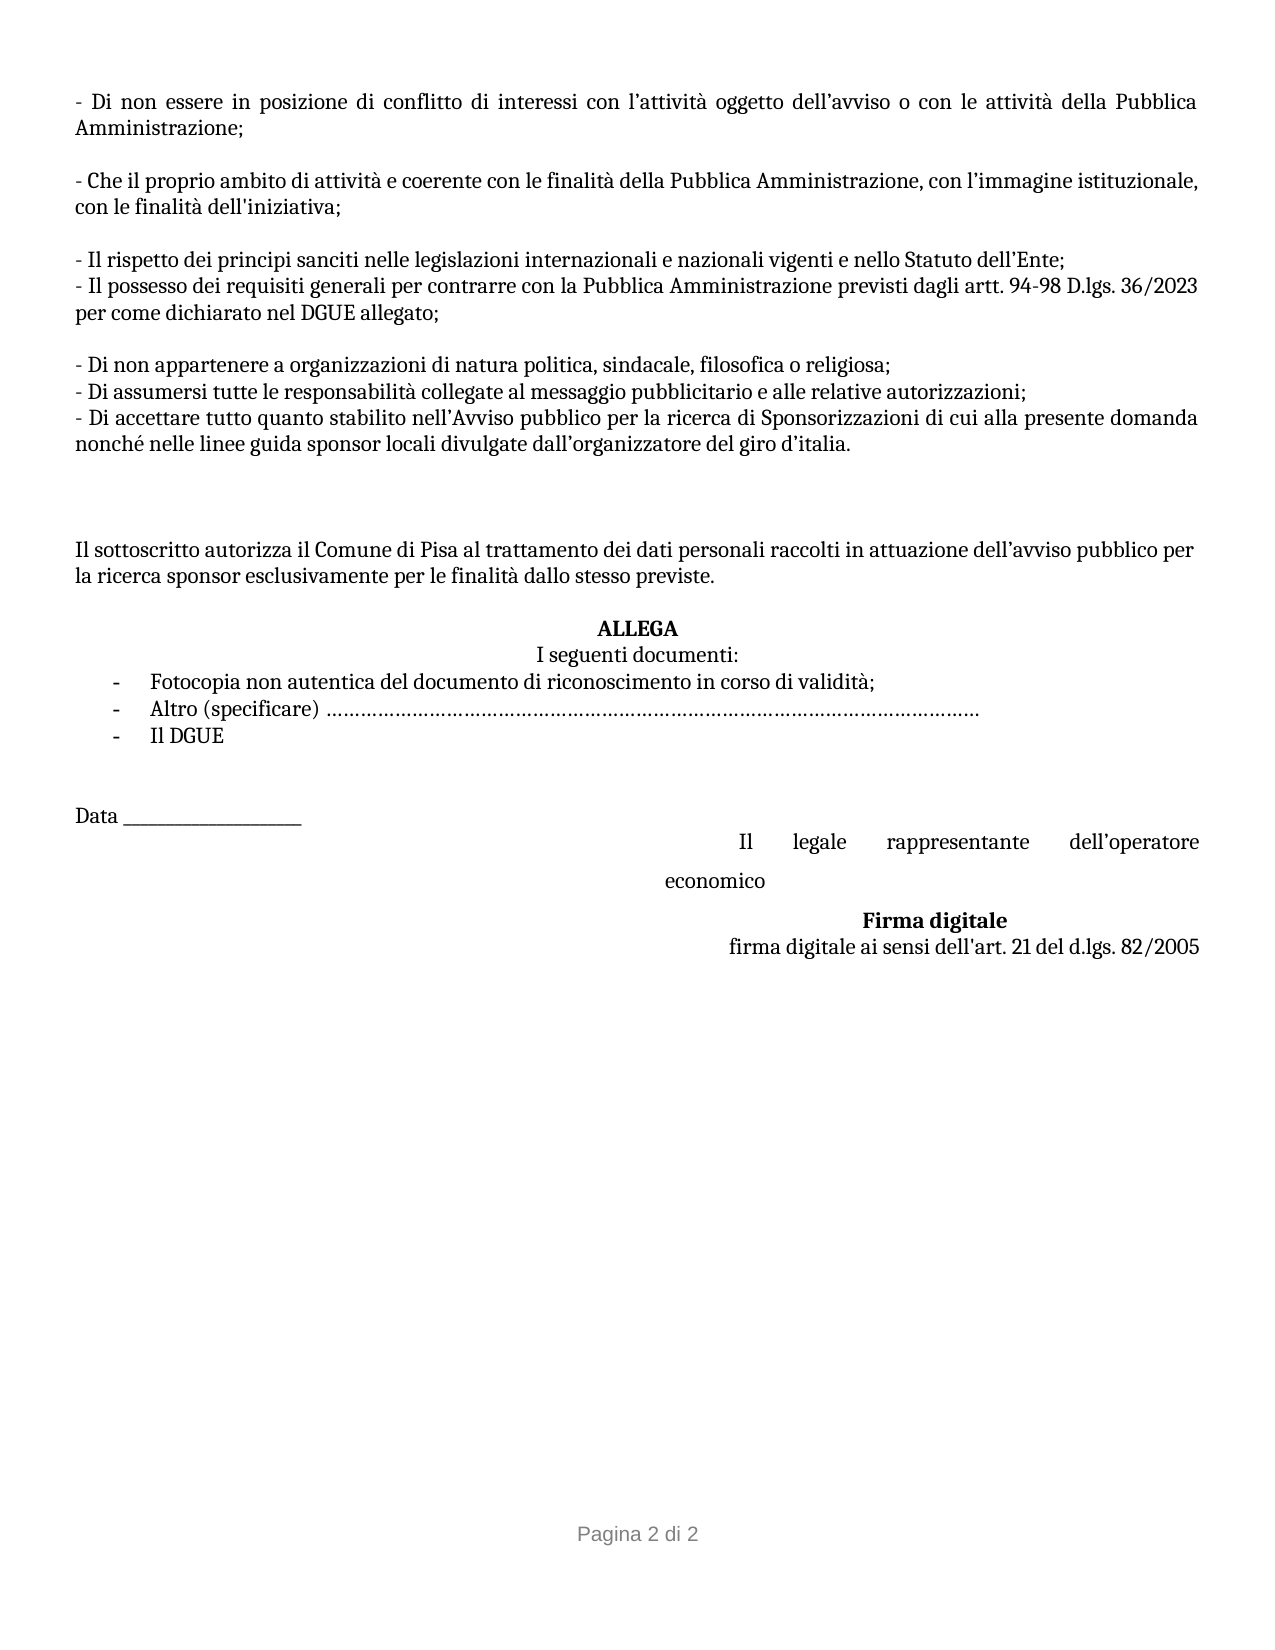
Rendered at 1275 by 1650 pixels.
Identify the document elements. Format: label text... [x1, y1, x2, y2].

text Il sottoscritto autorizza il Comune di Pisa al trattamento dei dati personali raccolti in attuazione dell’avviso pubblico per la ricerca sponsor esclusivamente per le finalità dallo stesso previste. [75, 537, 1200, 589]
text - Che il proprio ambito di attività e coerente con le finalità della Pubblica Amministrazione, con l’immagine istituzionale, con le finalità dell'iniziativa; [75, 168, 1200, 220]
text Firma digitale [75, 908, 1200, 934]
text - Di non appartenere a organizzazioni di natura politica, sindacale, filosofica o religiosa; [75, 352, 1200, 378]
text ALLEGA [75, 616, 1200, 642]
text firma digitale ai sensi dell'art. 21 del d.lgs. 82/2005 [75, 934, 1200, 960]
text Data _____________________ [75, 802, 1200, 829]
text - Di accettare tutto quanto stabilito nell’Avviso pubblico per la ricerca di Sponsorizzazioni di cui alla presente domanda nonché nelle linee guida sponsor locali divulgate dall’organizzatore del giro d’italia. [75, 405, 1200, 458]
text - Il rispetto dei principi sanciti nelle legislazioni internazionali e nazionali vigenti e nello Statuto dell’Ente; [75, 247, 1200, 273]
list Fotocopia non autentica del documento di riconoscimento in corso di validità; [112, 668, 1200, 696]
text - Di assumersi tutte le responsabilità collegate al messaggio pubblicitario e alle relative autorizzazioni; [75, 378, 1200, 405]
text - Il possesso dei requisiti generali per contrarre con la Pubblica Amministrazione previsti dagli artt. 94-98 D.lgs. 36/2023 per come dichiarato nel DGUE allegato; [75, 273, 1200, 326]
list Altro (specificare) …………………………………………………………………………………………………… [112, 696, 1200, 723]
text - Di non essere in posizione di conflitto di interessi con l’attività oggetto dell’avviso o con le attività della Pubblica Amministrazione; [75, 89, 1200, 141]
text I seguenti documenti: [75, 642, 1200, 668]
text Il legale rappresentante dell’operatore economico [665, 829, 1200, 894]
list Il DGUE [112, 723, 1200, 750]
